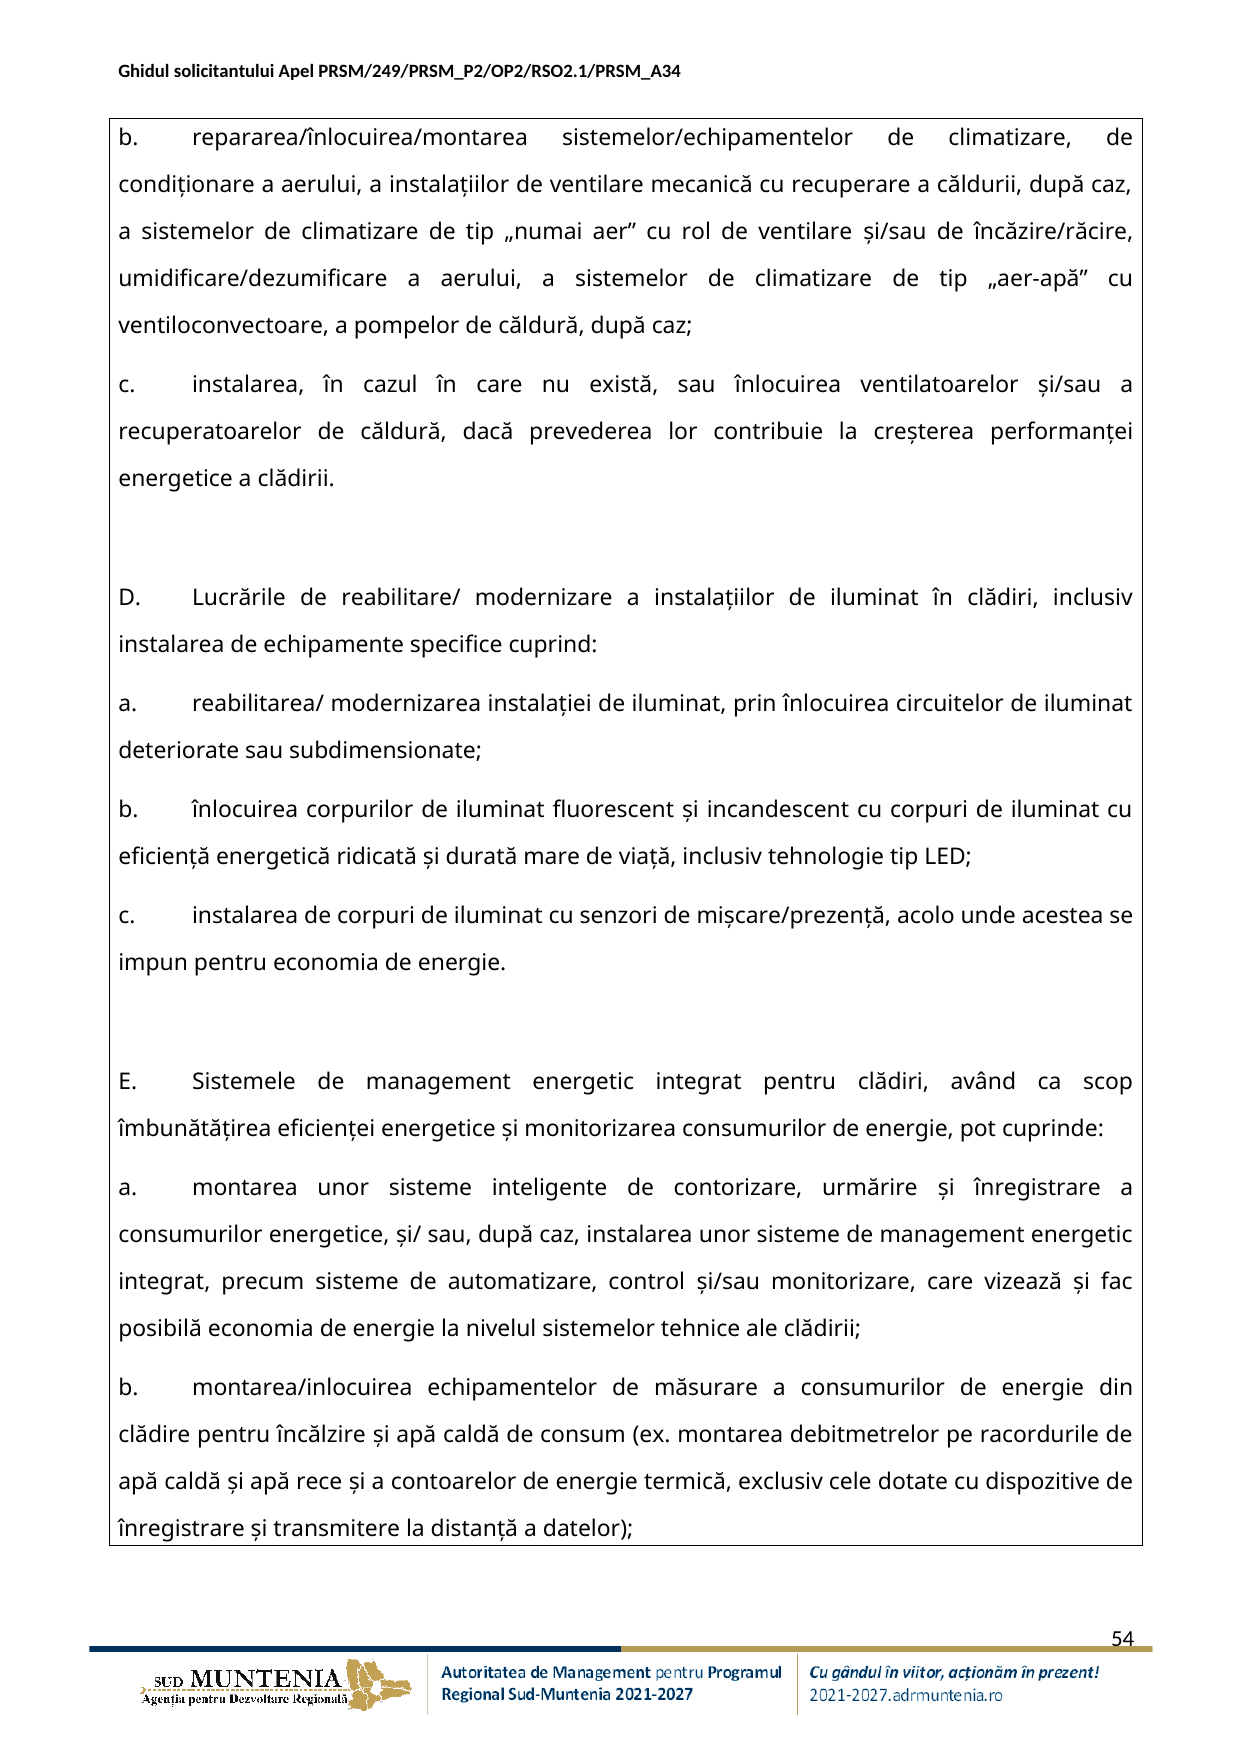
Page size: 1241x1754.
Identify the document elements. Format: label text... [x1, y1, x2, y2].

text b. repararea/înlocuirea/montarea sistemelor/echipamentelor de climatizare, de condiționare a aerului, a instalațiilor de ventilare mecanică cu recuperare a căldurii, după caz, a sistemelor de climatizare de tip „numai aer” cu rol de ventilare şi/sau de încăzire/răcire, umidificare/dezumificare a aerului, a sistemelor de climatizare de tip „aer-apă” cu ventiloconvectoare, a pompelor de căldură, după caz; [110, 119, 1142, 340]
text a. reabilitarea/ modernizarea instalației de iluminat, prin înlocuirea circuitelor de iluminat deteriorate sau subdimensionate; [110, 684, 1142, 765]
text b. înlocuirea corpurilor de iluminat fluorescent și incandescent cu corpuri de iluminat cu eficiență energetică ridicată și durată mare de viață, inclusiv tehnologie tip LED; [110, 790, 1142, 871]
text a. montarea unor sisteme inteligente de contorizare, urmărire şi înregistrare a consumurilor energetice, şi/ sau, după caz, instalarea unor sisteme de management energetic integrat, precum sisteme de automatizare, control şi/sau monitorizare, care vizează și fac posibilă economia de energie la nivelul sistemelor tehnice ale clădirii; [110, 1168, 1142, 1343]
text b. montarea/inlocuirea echipamentelor de măsurare a consumurilor de energie din clădire pentru încălzire şi apă caldă de consum (ex. montarea debitmetrelor pe racordurile de apă caldă şi apă rece şi a contoarelor de energie termică, exclusiv cele dotate cu dispozitive de înregistrare și transmitere la distanță a datelor); [110, 1368, 1142, 1545]
picture [89, 1646, 1153, 1715]
text D. Lucrările de reabilitare/ modernizare a instalațiilor de iluminat în clădiri, inclusiv instalarea de echipamente specifice cuprind: [110, 577, 1142, 659]
text c. instalarea de corpuri de iluminat cu senzori de mișcare/prezență, acolo unde acestea se impun pentru economia de energie. [110, 896, 1142, 977]
text c. instalarea, în cazul în care nu există, sau înlocuirea ventilatoarelor și/sau a recuperatoarelor de căldură, dacă prevederea lor contribuie la creșterea performanței energetice a clădirii. [110, 365, 1142, 493]
text E. Sistemele de management energetic integrat pentru clădiri, având ca scop îmbunătățirea eficienței energetice și monitorizarea consumurilor de energie, pot cuprinde: [110, 1062, 1142, 1143]
